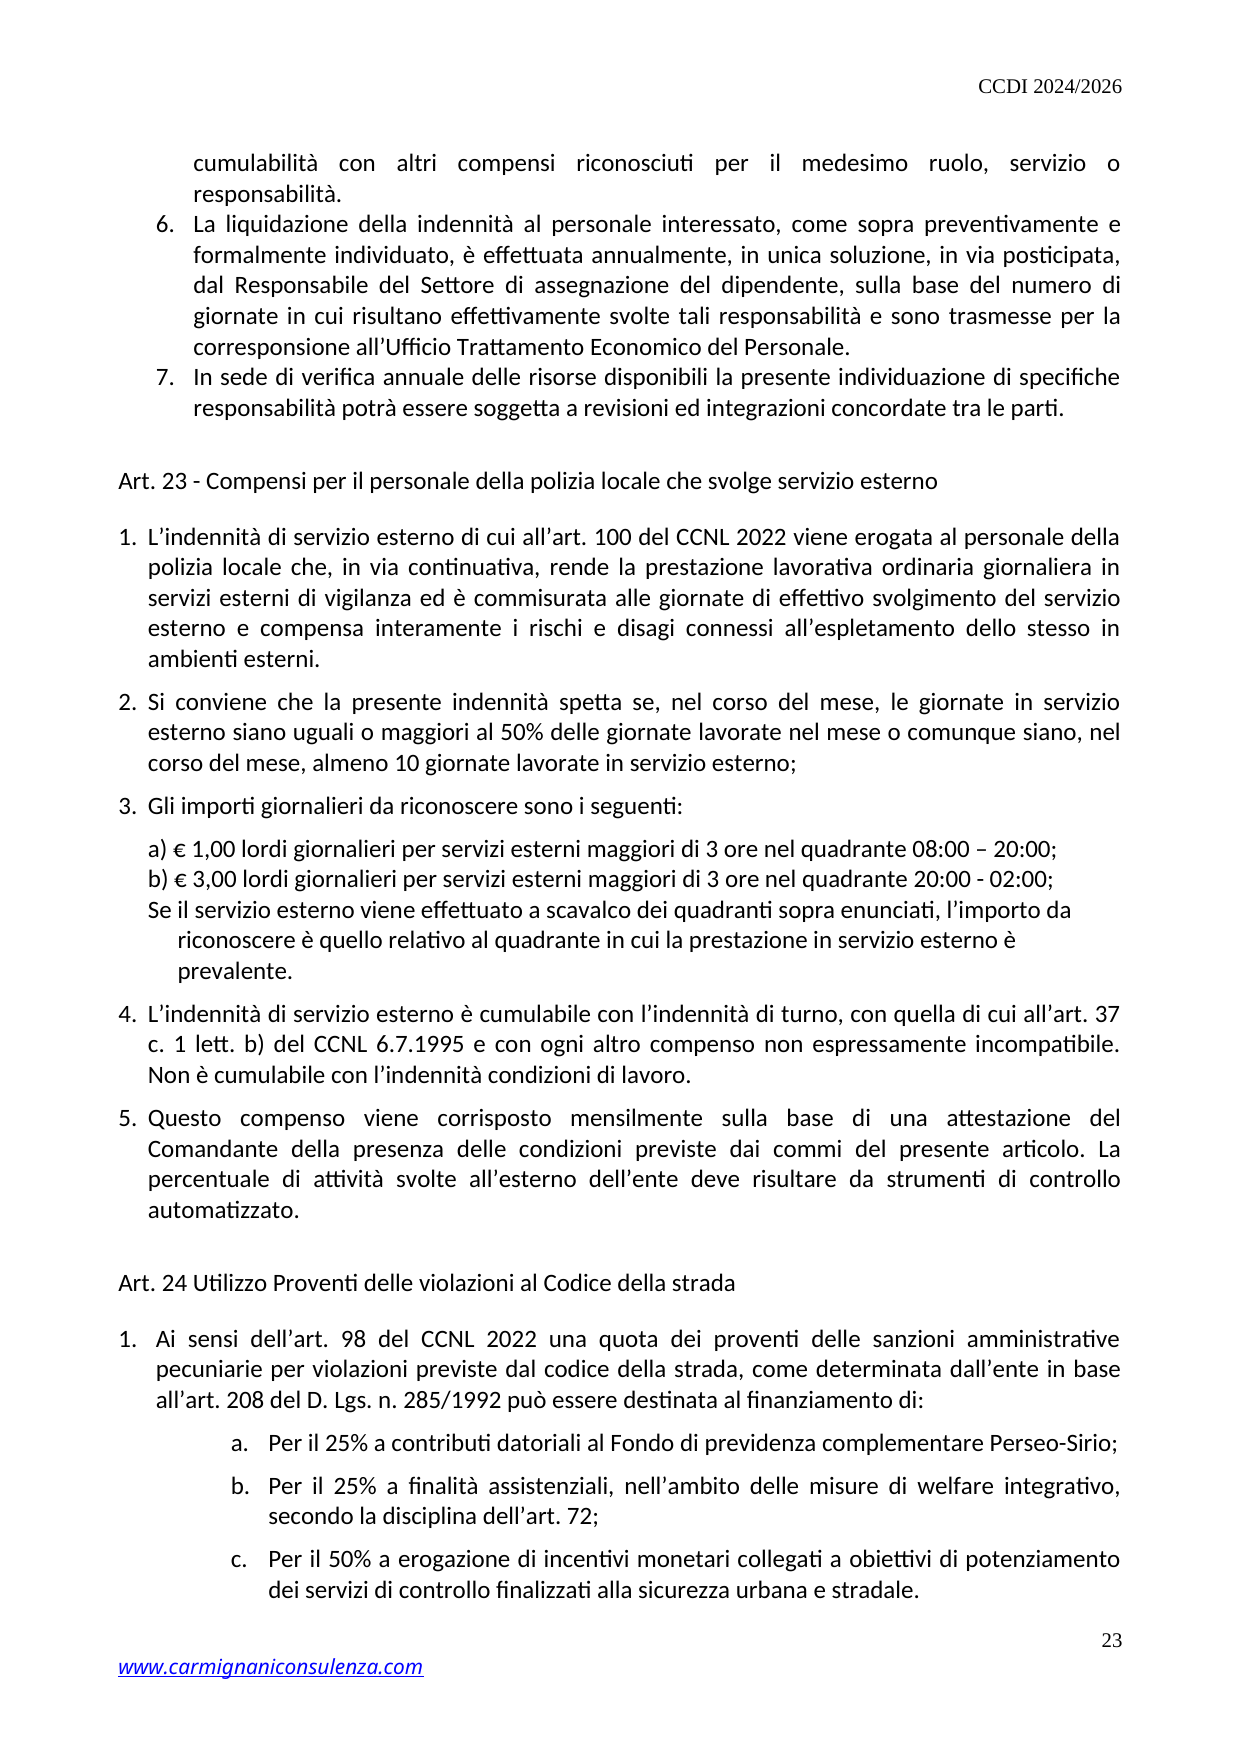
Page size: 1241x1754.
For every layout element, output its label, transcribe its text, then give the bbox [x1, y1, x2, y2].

list Per il 50% a erogazione di incentivi monetari collegati a obiettivi di potenziamento dei servizi di controllo finalizzati alla sicurezza urbana e stradale. [231, 1543, 1122, 1604]
text b) € 3,00 lordi giornalieri per servizi esterni maggiori di 3 ore nel quadrante 20:00 - 02:00; [148, 863, 1122, 894]
list L’indennità di servizio esterno di cui all’art. 100 del CCNL 2022 viene erogata al personale della polizia locale che, in via continuativa, rende la prestazione lavorativa ordinaria giornaliera in servizi esterni di vigilanza ed è commisurata alle giornate di effettivo svolgimento del servizio esterno e compensa interamente i rischi e disagi connessi all’espletamento dello stesso in ambienti esterni. [118, 521, 1122, 673]
list L’indennità di servizio esterno è cumulabile con l’indennità di turno, con quella di cui all’art. 37 c. 1 lett. b) del CCNL 6.7.1995 e con ogni altro compenso non espressamente incompatibile. Non è cumulabile con l’indennità condizioni di lavoro. [118, 998, 1122, 1090]
subtitle Art. 24 Utilizzo Proventi delle violazioni al Codice della strada [118, 1267, 1122, 1298]
list La liquidazione della indennità al personale interessato, come sopra preventivamente e formalmente individuato, è effettuata annualmente, in unica soluzione, in via posticipata, dal Responsabile del Settore di assegnazione del dipendente, sulla base del numero di giornate in cui risultano effettivamente svolte tali responsabilità e sono trasmesse per la corresponsione all’Ufficio Trattamento Economico del Personale. [156, 209, 1122, 361]
list Per il 25% a finalità assistenziali, nell’ambito delle misure di welfare integrativo, secondo la disciplina dell’art. 72; [231, 1470, 1122, 1531]
list Questo compenso viene corrisposto mensilmente sulla base di una attestazione del Comandante della presenza delle condizioni previste dai commi del presente articolo. La percentuale di attività svolte all’esterno dell’ente deve risultare da strumenti di controllo automatizzato. [118, 1102, 1122, 1224]
list Si conviene che la presente indennità spetta se, nel corso del mese, le giornate in servizio esterno siano uguali o maggiori al 50% delle giornate lavorate nel mese o comunque siano, nel corso del mese, almeno 10 giornate lavorate in servizio esterno; [118, 686, 1122, 777]
subtitle Art. 23 - Compensi per il personale della polizia locale che svolge servizio esterno [118, 465, 1122, 496]
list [156, 148, 1122, 209]
list In sede di verifica annuale delle risorse disponibili la presente individuazione di specifiche responsabilità potrà essere soggetta a revisioni ed integrazioni concordate tra le parti. [156, 361, 1122, 422]
text a) € 1,00 lordi giornalieri per servizi esterni maggiori di 3 ore nel quadrante 08:00 – 20:00; [148, 833, 1122, 863]
list Gli importi giornalieri da riconoscere sono i seguenti: [118, 790, 1122, 821]
list Ai sensi dell’art. 98 del CCNL 2022 una quota dei proventi delle sanzioni amministrative pecuniarie per violazioni previste dal codice della strada, come determinata dall’ente in base all’art. 208 del D. Lgs. n. 285/1992 può essere destinata al finanziamento di: [118, 1323, 1122, 1414]
text Se il servizio esterno viene effettuato a scavalco dei quadranti sopra enunciati, l’importo da riconoscere è quello relativo al quadrante in cui la prestazione in servizio esterno è prevalente. [148, 894, 1122, 986]
list Per il 25% a contributi datoriali al Fondo di previdenza complementare Perseo-Sirio; [231, 1427, 1122, 1457]
